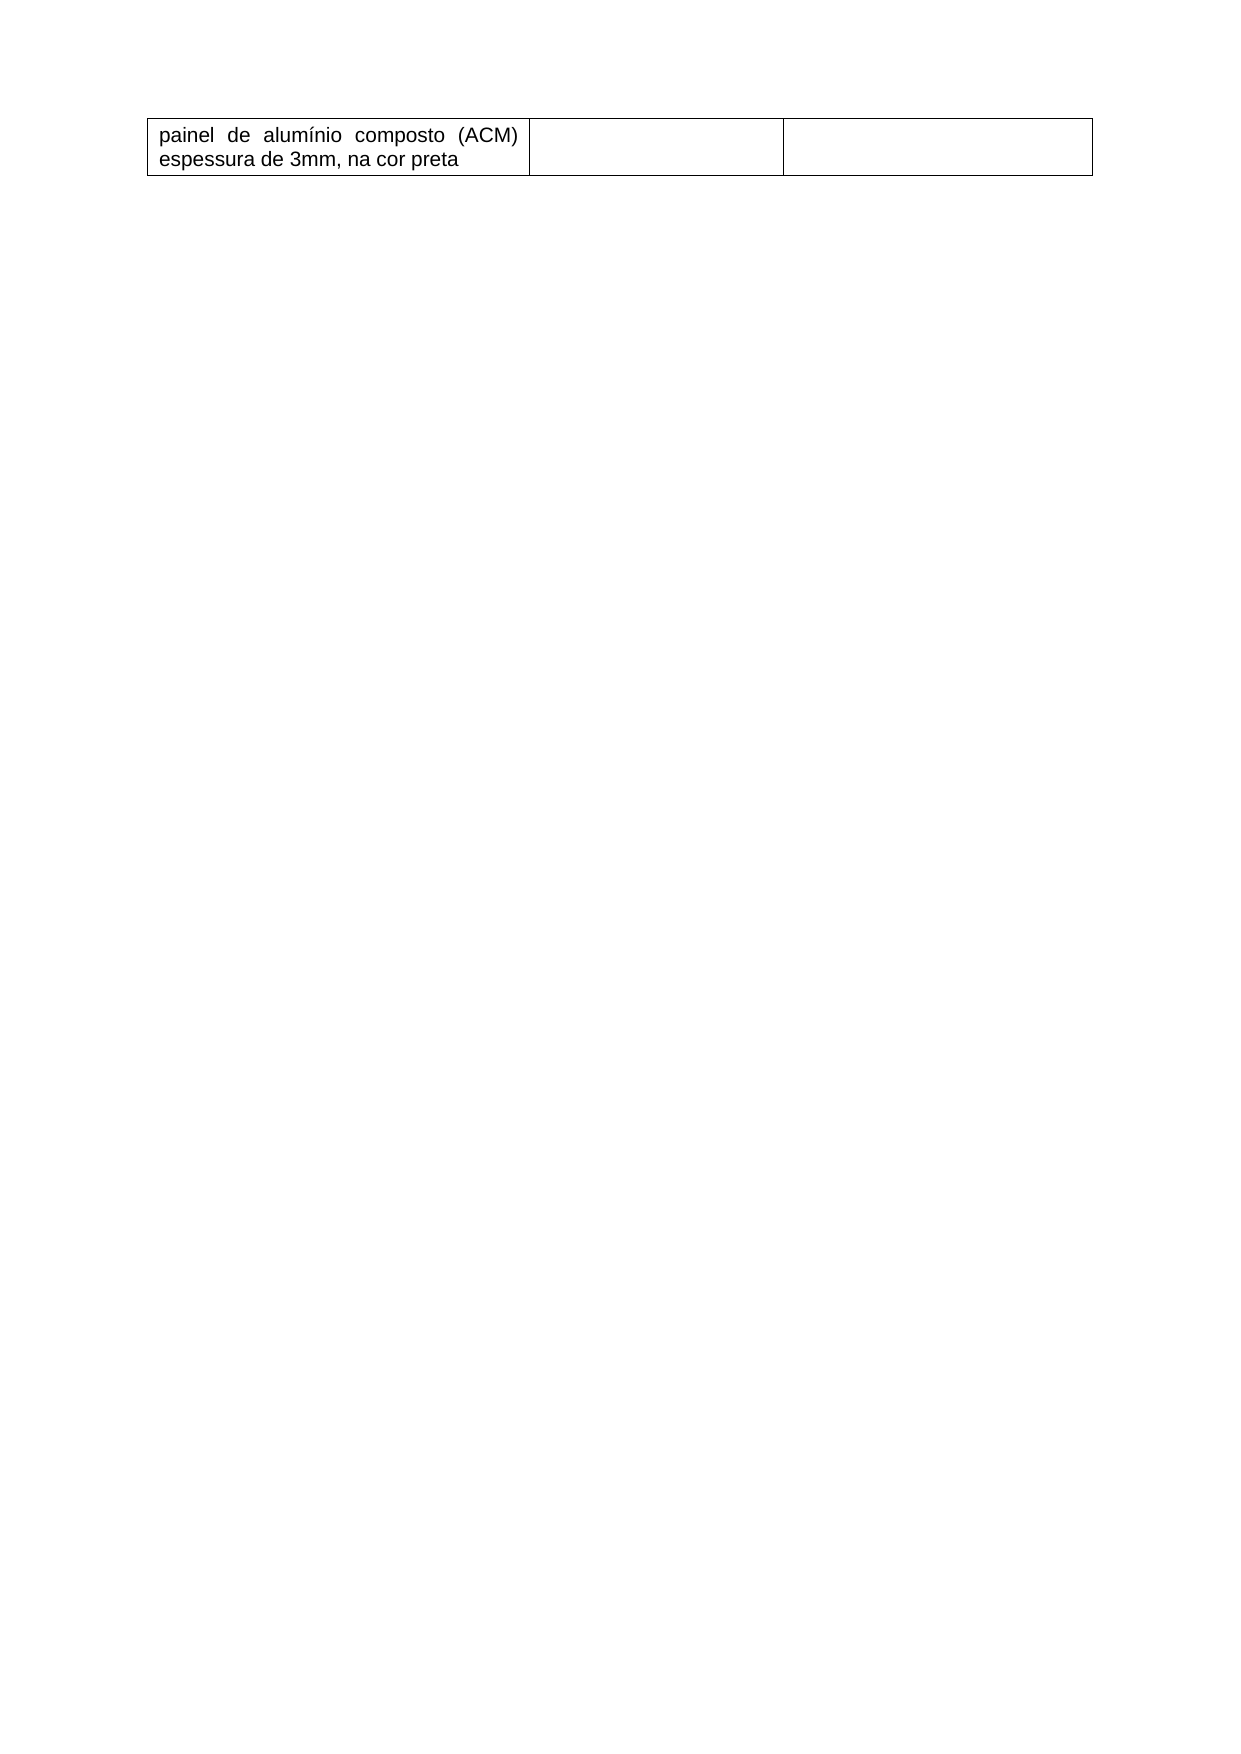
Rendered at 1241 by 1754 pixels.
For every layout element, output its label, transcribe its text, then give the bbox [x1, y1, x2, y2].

table_cell painel de alumínio composto (ACM) espessura de 3mm, na cor preta [148, 119, 529, 175]
table_cell [530, 119, 783, 175]
table_cell [784, 119, 1092, 175]
